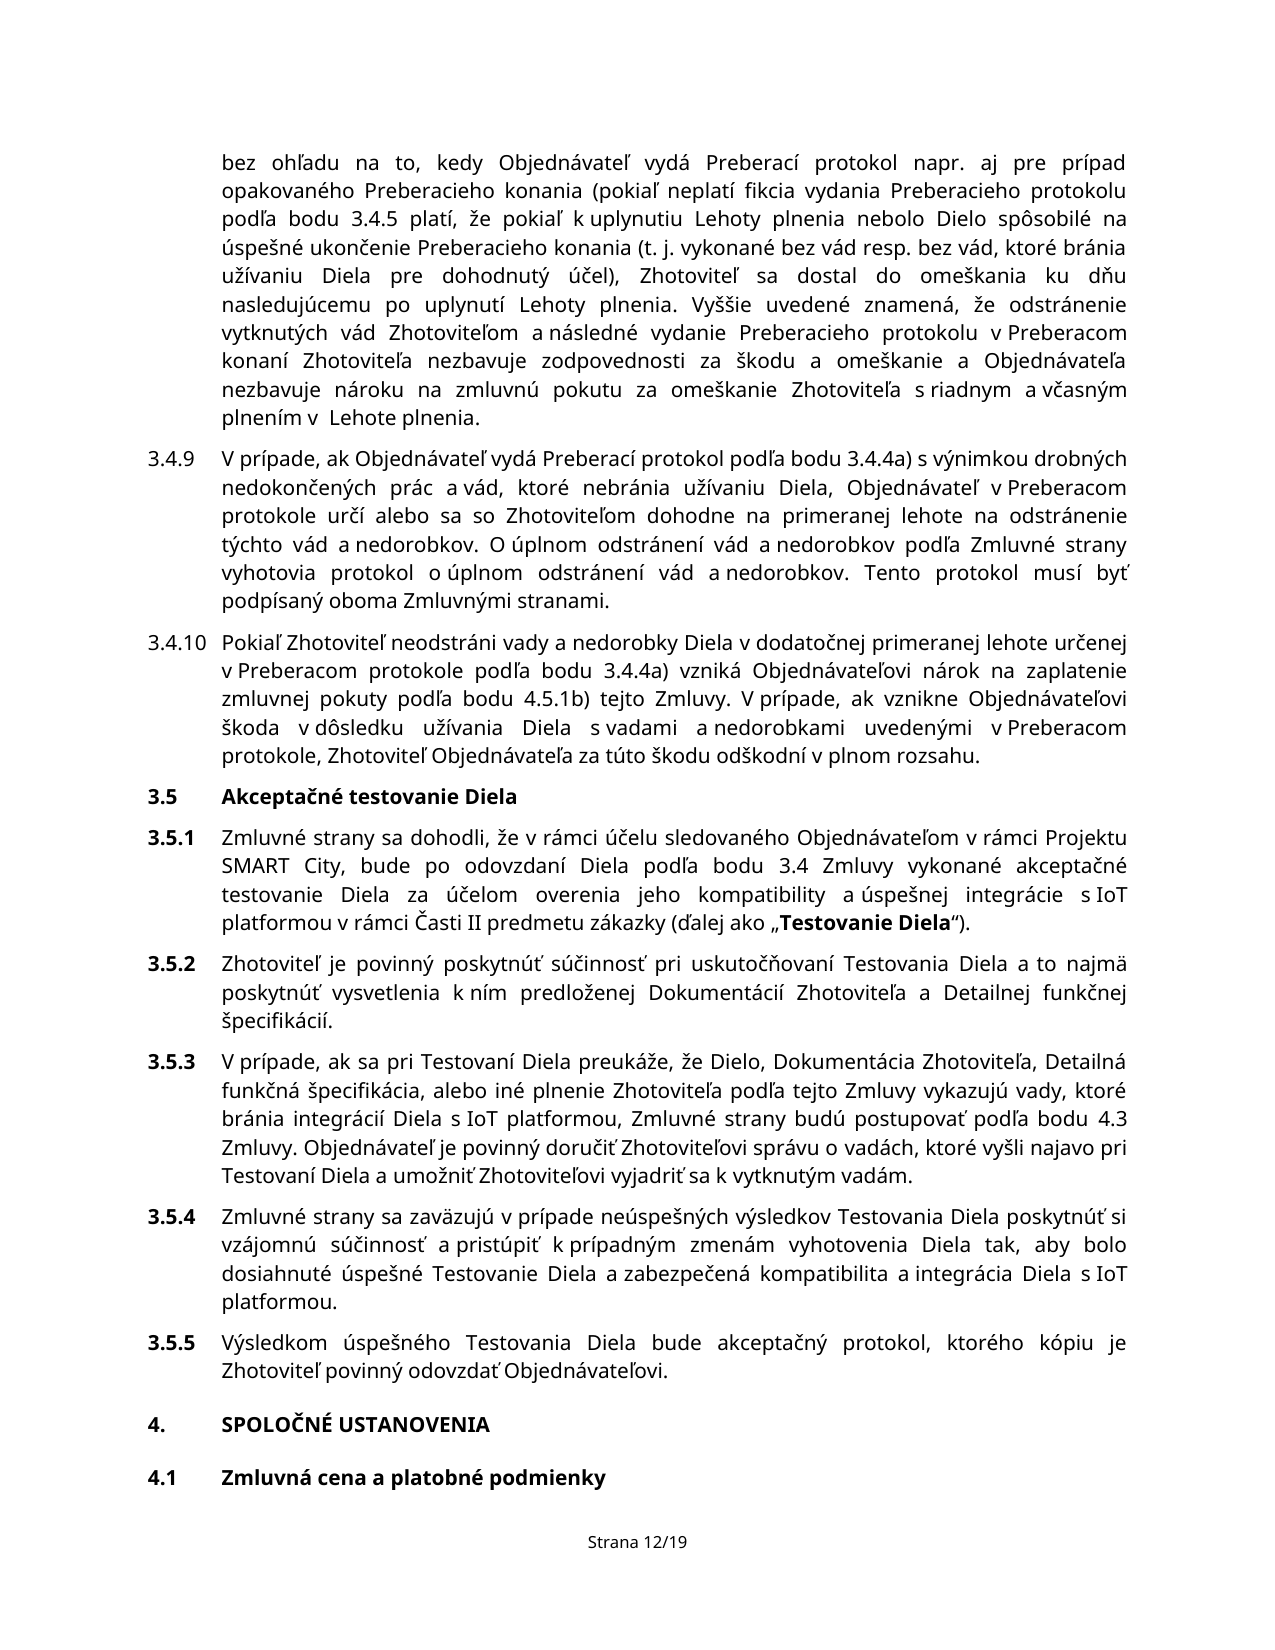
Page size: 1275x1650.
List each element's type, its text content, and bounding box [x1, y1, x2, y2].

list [148, 148, 1127, 432]
list Výsledkom úspešného Testovania Diela bude akceptačný protokol, ktorého kópiu je Zhotoviteľ povinný odovzdať Objednávateľovi. [148, 1328, 1127, 1385]
list Zhotoviteľ je povinný poskytnúť súčinnosť pri uskutočňovaní Testovania Diela a to najmä poskytnúť vysvetlenia k ním predloženej Dokumentácií Zhotoviteľa a Detailnej funkčnej špecifikácií. [148, 949, 1127, 1035]
list Zmluvná cena a platobné podmienky [148, 1463, 1127, 1492]
list SPOLOČNÉ USTANOVENIA [148, 1410, 1127, 1438]
list Akceptačné testovanie Diela [148, 782, 1127, 811]
list V prípade, ak Objednávateľ vydá Preberací protokol podľa bodu 3.4.4 písm. a) s výnimkou drobných nedokončených prác a vád, ktoré nebránia užívaniu Diela, Objednávateľ v Preberacom protokole určí alebo sa so Zhotoviteľom dohodne na primeranej lehote na odstránenie týchto vád a nedorobkov. O úplnom odstránení vád a nedorobkov podľa Zmluvné strany vyhotovia protokol o úplnom odstránení vád a nedorobkov. Tento protokol musí byť podpísaný oboma Zmluvnými stranami. [148, 444, 1127, 615]
list Zmluvné strany sa dohodli, že v rámci účelu sledovaného Objednávateľom v rámci Projektu SMART City, bude po odovzdaní Diela podľa bodu 3.4 Zmluvy vykonané akceptačné testovanie Diela za účelom overenia jeho kompatibility a úspešnej integrácie s IoT platformou v rámci Časti II predmetu zákazky (ďalej ako „Testovanie Diela“). [148, 823, 1127, 937]
list Zmluvné strany sa zaväzujú v prípade neúspešných výsledkov Testovania Diela poskytnúť si vzájomnú súčinnosť a pristúpiť k prípadným zmenám vyhotovenia Diela tak, aby bolo dosiahnuté úspešné Testovanie Diela a zabezpečená kompatibilita a integrácia Diela s IoT platformou. [148, 1202, 1127, 1316]
list V prípade, ak sa pri Testovaní Diela preukáže, že Dielo, Dokumentácia Zhotoviteľa, Detailná funkčná špecifikácia, alebo iné plnenie Zhotoviteľa podľa tejto Zmluvy vykazujú vady, ktoré bránia integrácií Diela s IoT platformou, Zmluvné strany budú postupovať podľa bodu 4.3 Zmluvy. Objednávateľ je povinný doručiť Zhotoviteľovi správu o vadách, ktoré vyšli najavo pri Testovaní Diela a umožniť Zhotoviteľovi vyjadriť sa k vytknutým vadám. [148, 1047, 1127, 1189]
list Pokiaľ Zhotoviteľ neodstráni vady a nedorobky Diela v dodatočnej primeranej lehote určenej v Preberacom protokole podľa bodu 3.4.4 písm. a) vzniká Objednávateľovi nárok na zaplatenie zmluvnej pokuty podľa bodu 4.5.1 písm. b) tejto Zmluvy. V prípade, ak vznikne Objednávateľovi škoda v dôsledku užívania Diela s vadami a nedorobkami uvedenými v Preberacom protokole, Zhotoviteľ Objednávateľa za túto škodu odškodní v plnom rozsahu. [148, 628, 1127, 770]
